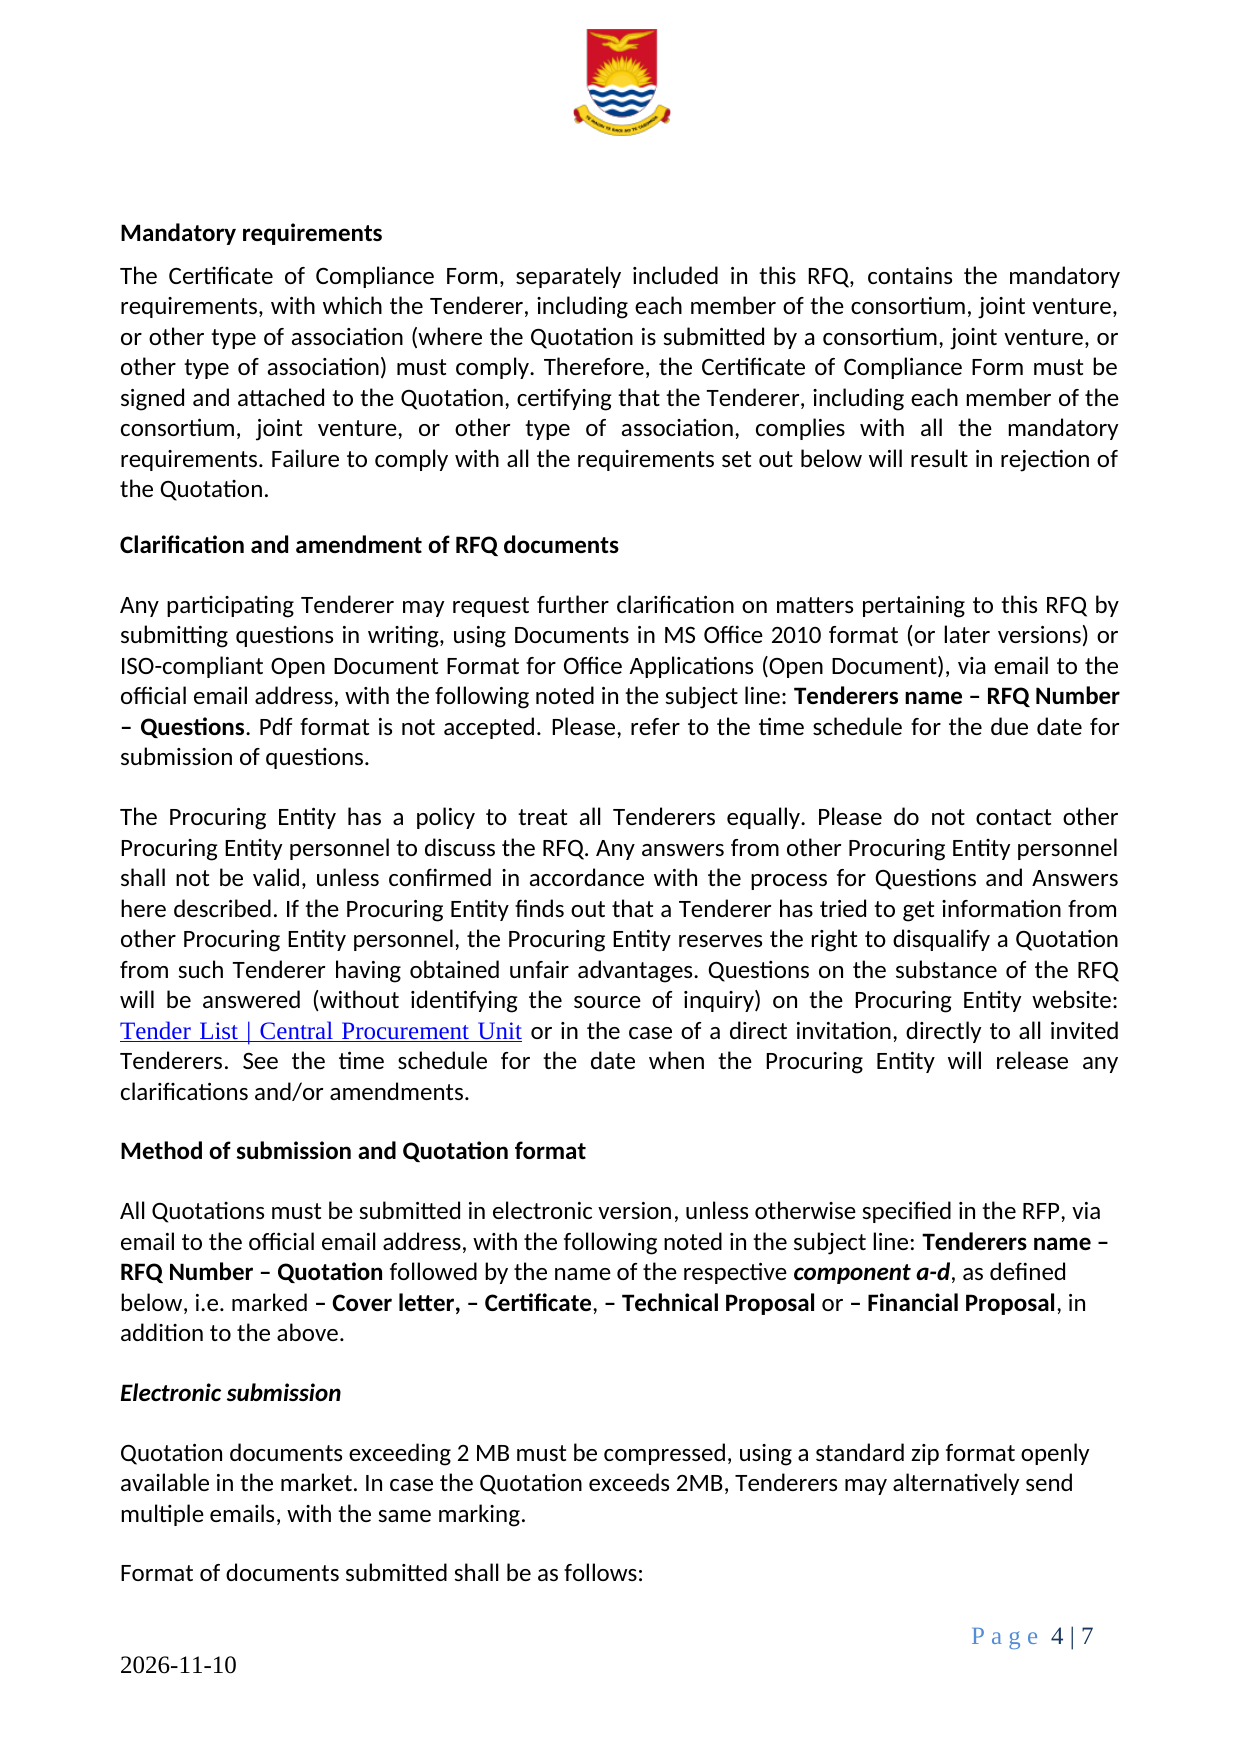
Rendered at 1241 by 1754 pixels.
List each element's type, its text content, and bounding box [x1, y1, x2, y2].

subtitle Electronic submission [120, 1377, 1120, 1407]
text All Quotations must be submitted in electronic version, unless otherwise specified in the RFP, via email to the official email address, with the following noted in the subject line: Tenderers name – RFQ Number – Quotation followed by the name of the respective component a-d, as defined below, i.e. marked – Cover letter, – Certificate, – Technical Proposal or – Financial Proposal, in addition to the above. [120, 1195, 1120, 1348]
text Quotation documents exceeding 2 MB must be compressed, using a standard zip format openly available in the market. In case the Quotation exceeds 2MB, Tenderers may alternatively send multiple emails, with the same marking. [120, 1437, 1120, 1528]
text Any participating Tenderer may request further clarification on matters pertaining to this RFQ by submitting questions in writing, using Documents in MS Office 2010 format (or later versions) or ISO-compliant Open Document Format for Office Applications (Open Document), via email to the official email address, with the following noted in the subject line: Tenderers name – RFQ Number – Questions. Pdf format is not accepted. Please, refer to the time schedule for the due date for submission of questions. [120, 589, 1120, 772]
text Format of documents submitted shall be as follows: [120, 1557, 1120, 1588]
picture [573, 29, 671, 136]
text The Procuring Entity has a policy to treat all Tenderers equally. Please do not contact other Procuring Entity personnel to discuss the RFQ. Any answers from other Procuring Entity personnel shall not be valid, unless confirmed in accordance with the process for Questions and Answers here described. If the Procuring Entity finds out that a Tenderer has tried to get information from other Procuring Entity personnel, the Procuring Entity reserves the right to disqualify a Quotation from such Tenderer having obtained unfair advantages. Questions on the substance of the RFQ will be answered (without identifying the source of inquiry) on the Procuring Entity website: Tender List | Central Procurement Unit or in the case of a direct invitation, directly to all invited Tenderers. See the time schedule for the date when the Procuring Entity will release any clarifications and/or amendments. [120, 801, 1120, 1106]
subtitle Method of submission and Quotation format [120, 1136, 1120, 1166]
text The Certificate of Compliance Form, separately included in this RFQ, contains the mandatory requirements, with which the Tenderer, including each member of the consortium, joint venture, or other type of association (where the Quotation is submitted by a consortium, joint venture, or other type of association) must comply. Therefore, the Certificate of Compliance Form must be signed and attached to the Quotation, certifying that the Tenderer, including each member of the consortium, joint venture, or other type of association, complies with all the mandatory requirements. Failure to comply with all the requirements set out below will result in rejection of the Quotation. [120, 260, 1120, 504]
subtitle Clarification and amendment of RFQ documents [120, 529, 1120, 560]
subtitle Mandatory requirements [120, 217, 1120, 247]
